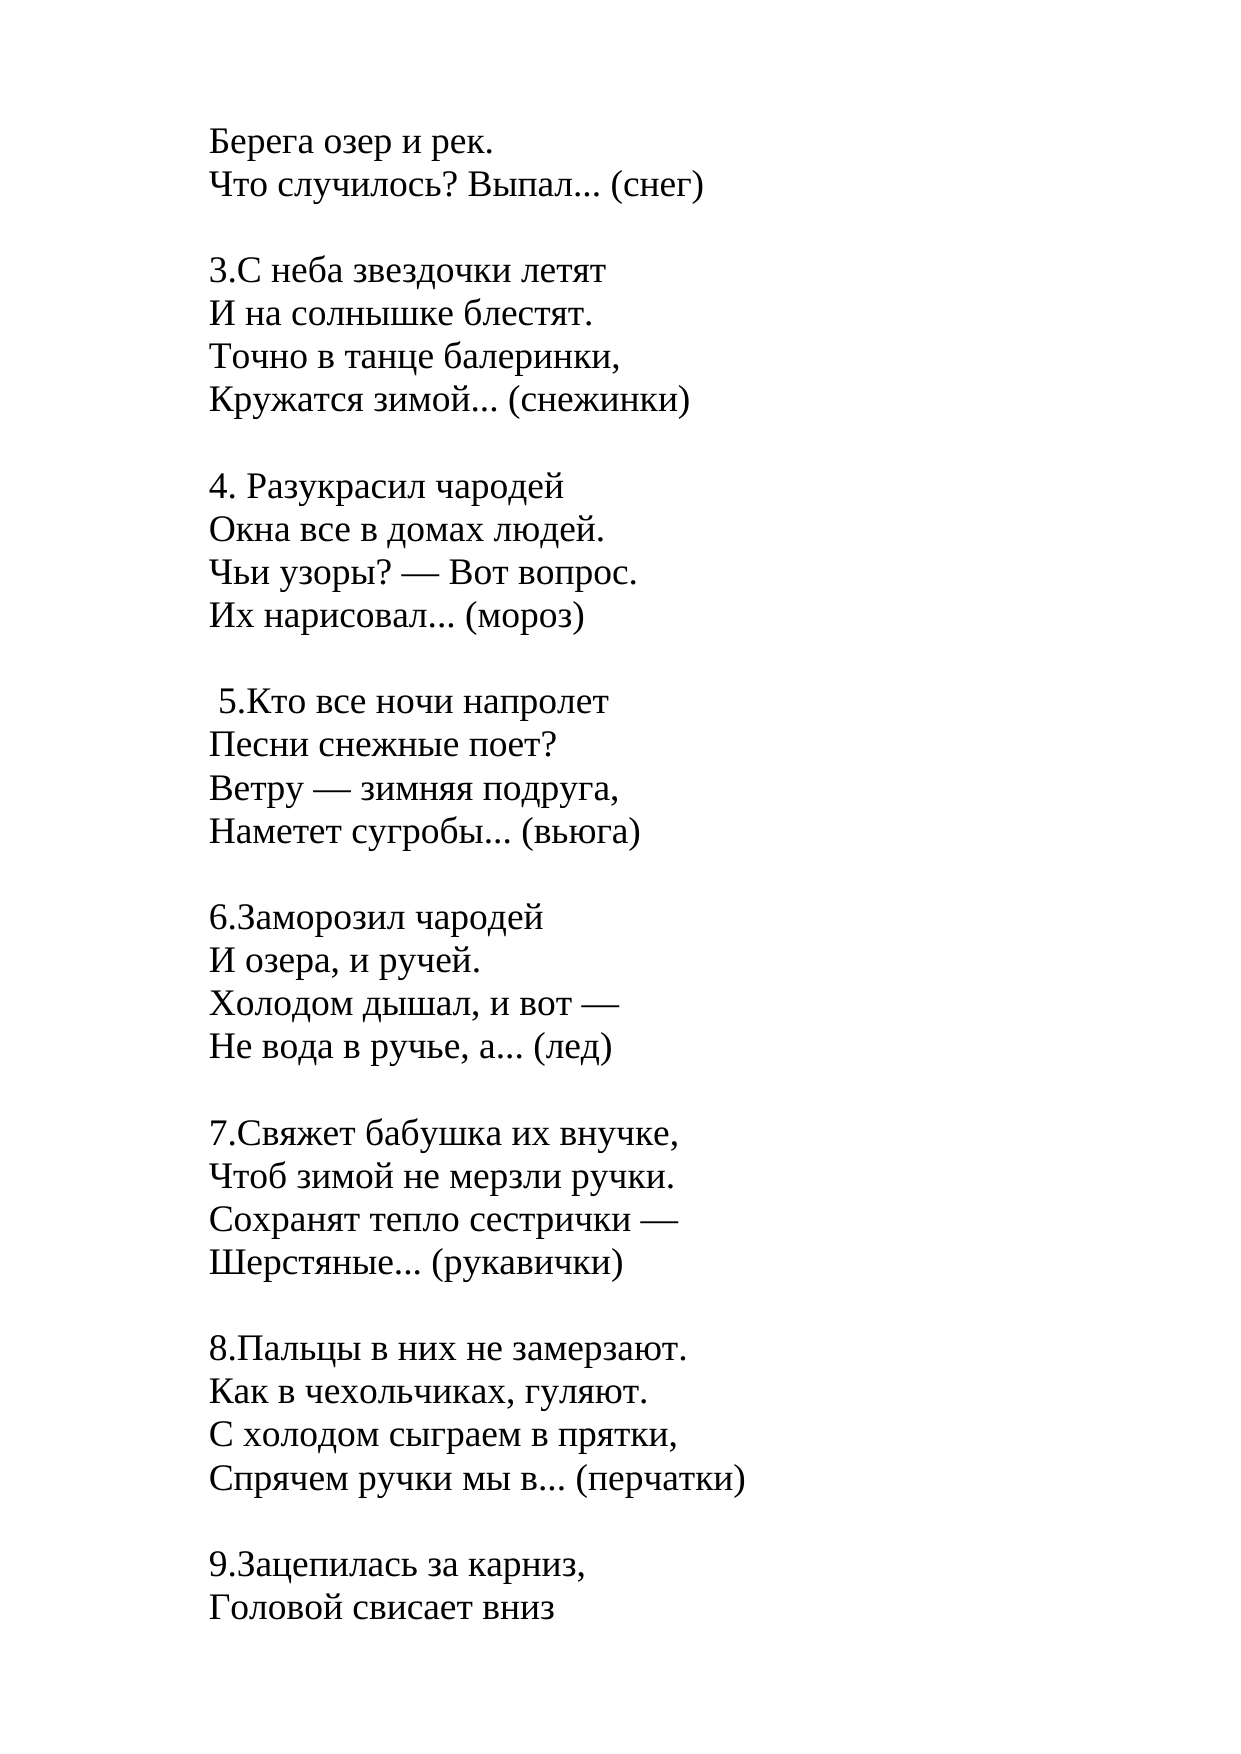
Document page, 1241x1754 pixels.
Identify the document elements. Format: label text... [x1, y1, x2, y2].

text Что случилось? Выпал... (снег) [177, 161, 1152, 204]
text 8.Пальцы в них не замерзают. [177, 1326, 1152, 1369]
text 9.Зацепилась за карниз, [177, 1541, 1152, 1584]
text 5.Кто все ночи напролет [177, 679, 1152, 722]
text Их нарисовал... (мороз) [177, 592, 1152, 636]
text И озера, и ручей. [177, 937, 1152, 981]
text Сохранят тепло сестрички — [177, 1196, 1152, 1239]
text Кружатся зимой... (снежинки) [177, 377, 1152, 420]
text Как в чехольчиках, гуляют. [177, 1369, 1152, 1412]
text Окна все в домах людей. [177, 506, 1152, 549]
text 7.Свяжет бабушка их внучке, [177, 1110, 1152, 1153]
text Чтоб зимой не мерзли ручки. [177, 1153, 1152, 1196]
text Головой свисает вниз [177, 1584, 1152, 1627]
text Точно в танце балеринки, [177, 334, 1152, 377]
text Чьи узоры? — Вот вопрос. [177, 549, 1152, 592]
text С холодом сыграем в прятки, [177, 1412, 1152, 1455]
text 3.С неба звездочки летят [177, 247, 1152, 291]
text Наметет сугробы... (вьюга) [177, 808, 1152, 851]
text Ветру — зимняя подруга, [177, 765, 1152, 808]
text Берега озер и рек. [177, 118, 1152, 161]
text Песни снежные поет? [177, 722, 1152, 765]
text 6.Заморозил чародей [177, 894, 1152, 937]
text Не вода в ручье, а... (лед) [177, 1024, 1152, 1067]
text Спрячем ручки мы в... (перчатки) [177, 1455, 1152, 1498]
text 4. Разукрасил чародей [177, 463, 1152, 506]
text И на солнышке блестят. [177, 291, 1152, 334]
text Холодом дышал, и вот — [177, 981, 1152, 1024]
text Шерстяные... (рукавички) [177, 1239, 1152, 1282]
